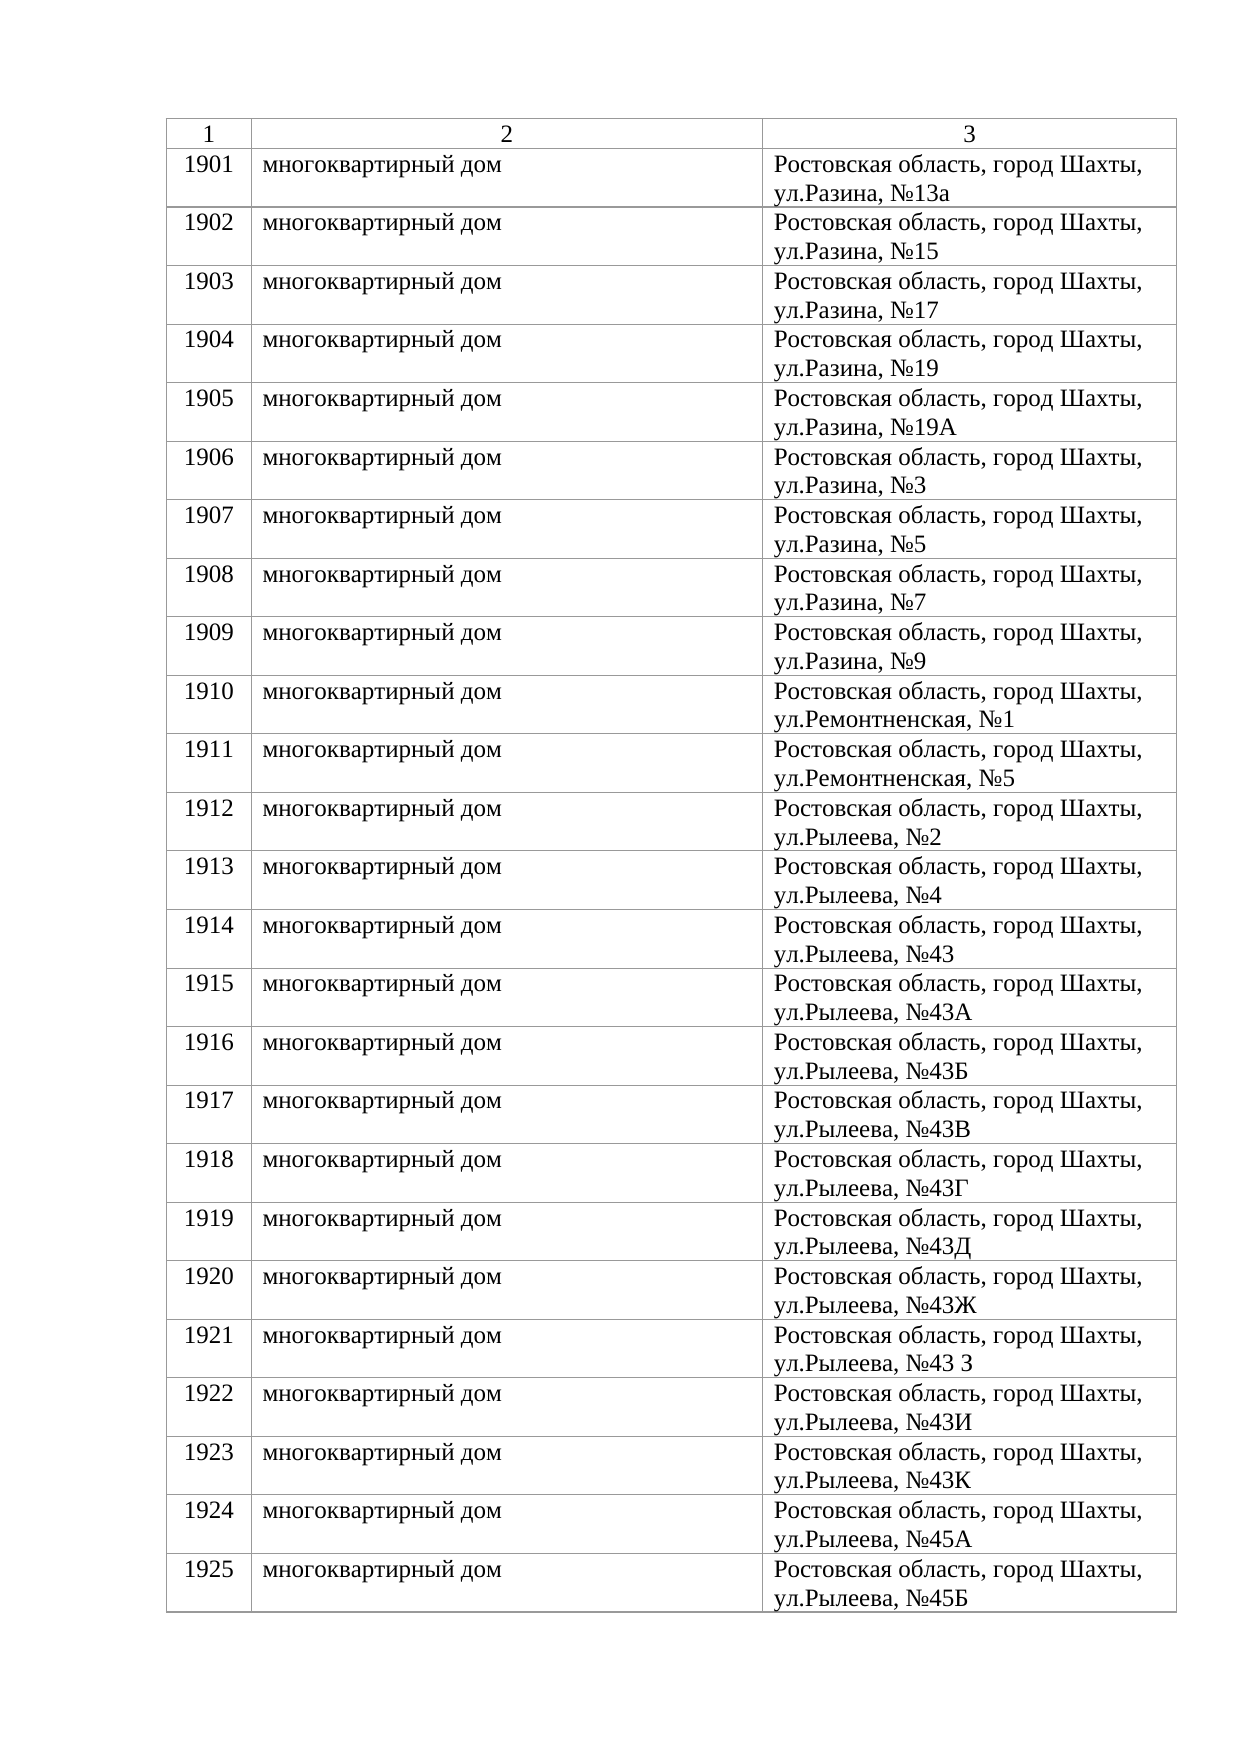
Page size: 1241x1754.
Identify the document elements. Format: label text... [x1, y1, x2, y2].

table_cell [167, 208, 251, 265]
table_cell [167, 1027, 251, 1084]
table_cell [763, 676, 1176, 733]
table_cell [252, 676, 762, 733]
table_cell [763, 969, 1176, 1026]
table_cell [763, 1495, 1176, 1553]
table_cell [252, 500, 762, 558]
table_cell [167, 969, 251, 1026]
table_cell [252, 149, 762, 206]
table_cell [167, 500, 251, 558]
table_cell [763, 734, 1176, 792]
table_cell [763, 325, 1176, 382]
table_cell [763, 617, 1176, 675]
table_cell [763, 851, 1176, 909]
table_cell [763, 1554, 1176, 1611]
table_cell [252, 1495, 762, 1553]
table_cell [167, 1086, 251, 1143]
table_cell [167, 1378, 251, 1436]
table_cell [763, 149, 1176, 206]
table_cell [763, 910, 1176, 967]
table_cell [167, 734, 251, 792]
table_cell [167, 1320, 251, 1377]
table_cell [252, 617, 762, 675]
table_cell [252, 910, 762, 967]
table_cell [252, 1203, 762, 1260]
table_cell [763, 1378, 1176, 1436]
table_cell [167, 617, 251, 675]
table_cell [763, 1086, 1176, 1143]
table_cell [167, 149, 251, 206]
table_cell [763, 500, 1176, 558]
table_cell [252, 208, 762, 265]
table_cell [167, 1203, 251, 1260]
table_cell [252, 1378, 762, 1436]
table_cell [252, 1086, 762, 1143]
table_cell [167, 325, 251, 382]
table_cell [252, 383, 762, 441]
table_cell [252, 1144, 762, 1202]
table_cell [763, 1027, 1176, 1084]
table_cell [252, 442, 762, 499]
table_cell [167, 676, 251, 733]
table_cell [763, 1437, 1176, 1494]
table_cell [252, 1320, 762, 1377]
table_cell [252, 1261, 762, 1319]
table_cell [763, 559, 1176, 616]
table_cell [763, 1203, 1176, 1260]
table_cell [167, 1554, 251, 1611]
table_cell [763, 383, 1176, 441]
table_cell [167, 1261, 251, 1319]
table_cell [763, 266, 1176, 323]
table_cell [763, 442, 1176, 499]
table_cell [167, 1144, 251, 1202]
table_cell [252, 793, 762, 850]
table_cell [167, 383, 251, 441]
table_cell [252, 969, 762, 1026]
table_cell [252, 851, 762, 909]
table_header 1 [167, 119, 251, 148]
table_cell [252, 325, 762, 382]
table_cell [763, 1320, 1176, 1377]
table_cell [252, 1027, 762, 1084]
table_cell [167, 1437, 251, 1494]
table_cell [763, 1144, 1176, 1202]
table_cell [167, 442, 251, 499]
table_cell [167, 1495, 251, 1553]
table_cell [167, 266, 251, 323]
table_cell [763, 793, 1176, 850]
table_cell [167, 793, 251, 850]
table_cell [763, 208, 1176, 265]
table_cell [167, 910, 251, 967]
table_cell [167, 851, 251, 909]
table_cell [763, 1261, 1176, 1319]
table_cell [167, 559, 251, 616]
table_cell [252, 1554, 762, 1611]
table_header 2 [252, 119, 762, 148]
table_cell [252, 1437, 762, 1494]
table_header 3 [763, 119, 1176, 148]
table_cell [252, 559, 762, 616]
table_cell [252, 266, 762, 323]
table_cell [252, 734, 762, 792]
